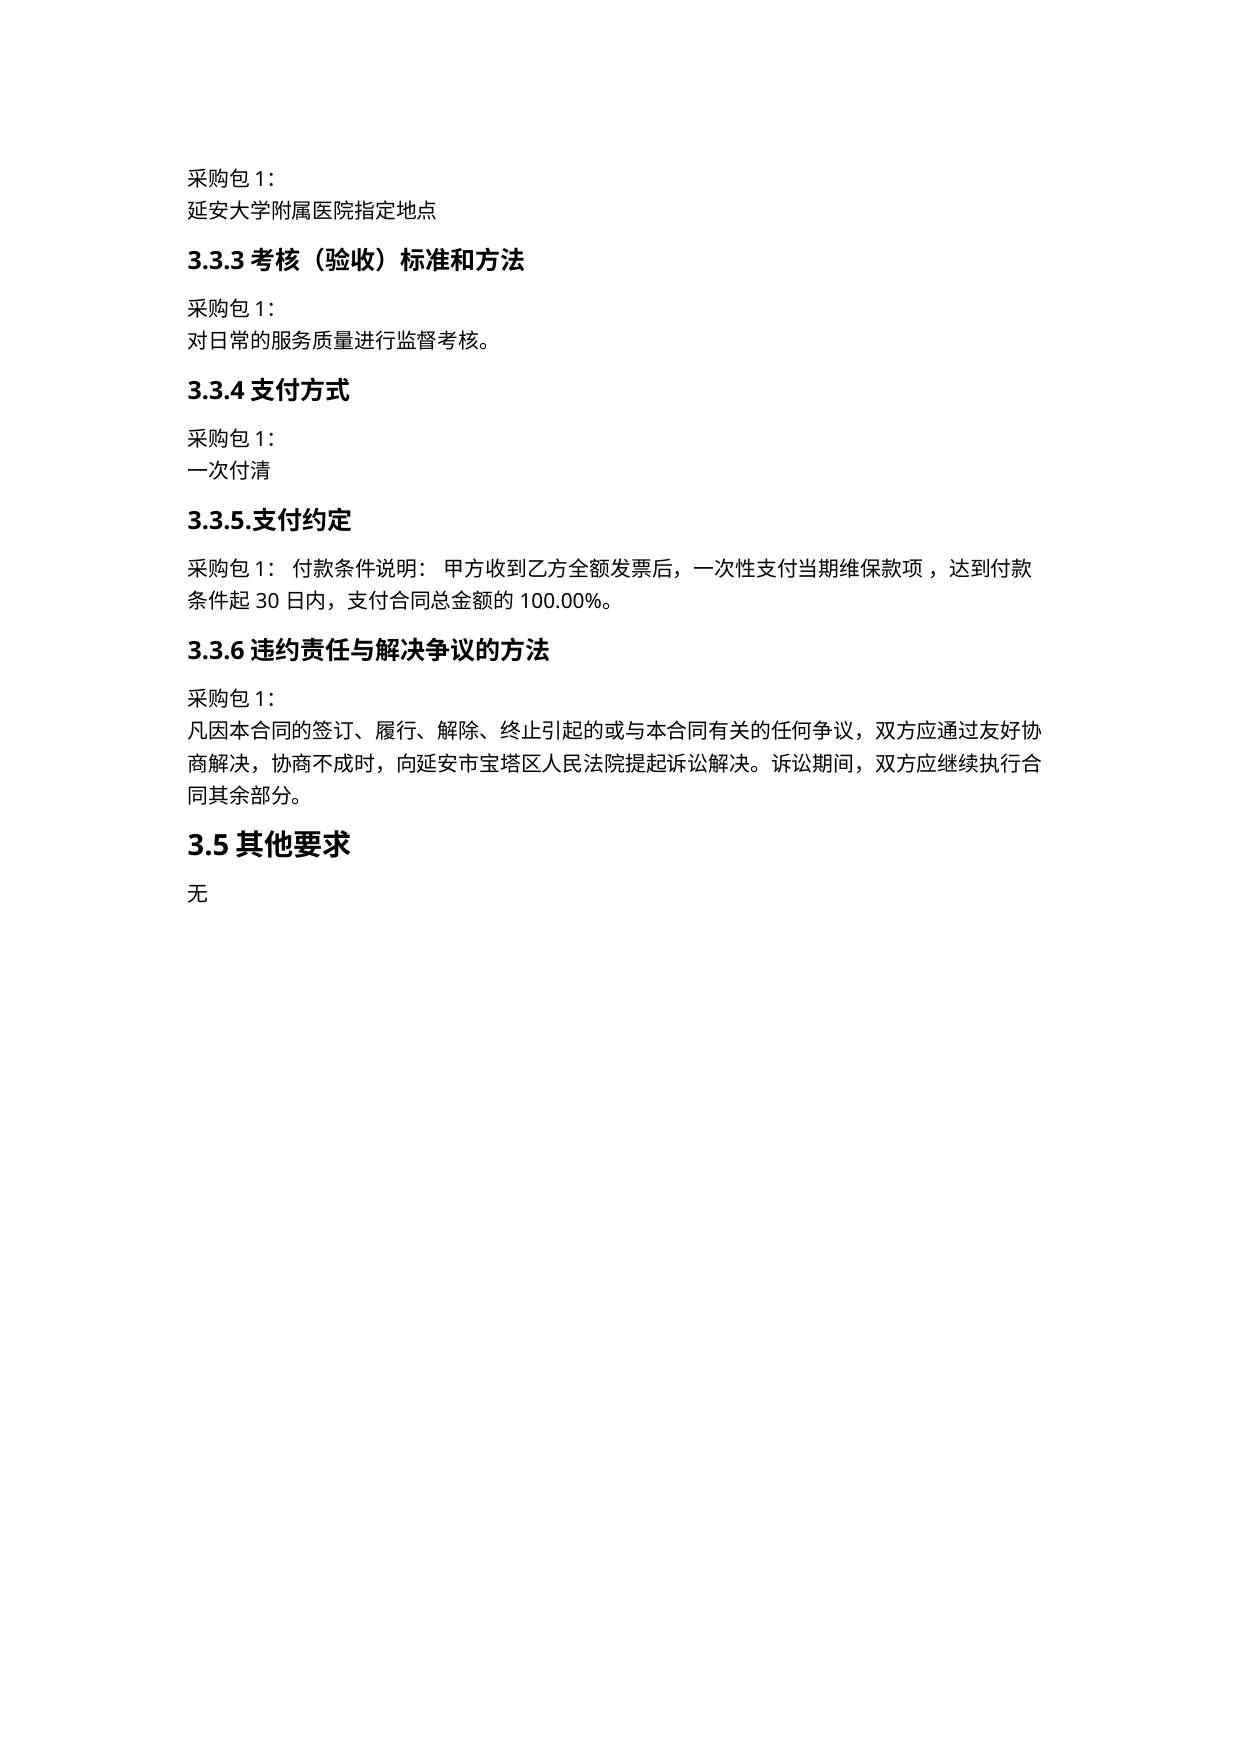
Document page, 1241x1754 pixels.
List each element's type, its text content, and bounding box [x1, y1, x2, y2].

text 3.3.5.支付约定 [187, 487, 1053, 552]
text 无 [187, 877, 1053, 909]
text 3.3.6违约责任与解决争议的方法 [187, 617, 1053, 682]
text 3.3.3考核（验收）标准和方法 [187, 227, 1053, 292]
text 采购包1： [187, 682, 1053, 714]
text 延安大学附属医院指定地点 [187, 194, 1053, 227]
text 对日常的服务质量进行监督考核。 [187, 324, 1053, 357]
text 采购包1： [187, 162, 1053, 194]
text 3.5其他要求 [187, 812, 1053, 877]
text 采购包1： [187, 292, 1053, 324]
text 一次付清 [187, 454, 1053, 487]
text 采购包1： [187, 422, 1053, 454]
text 凡因本合同的签订、履行、解除、终止引起的或与本合同有关的任何争议，双方应通过友好协商解决，协商不成时，向延安市宝塔区人民法院提起诉讼解决。诉讼期间，双方应继续执行合同其余部分。 [187, 714, 1053, 812]
text 3.3.4支付方式 [187, 357, 1053, 422]
text 采购包1： 付款条件说明： 甲方收到乙方全额发票后，一次性支付当期维保款项 ，达到付款条件起 30 日内，支付合同总金额的 100.00%。 [187, 552, 1053, 617]
